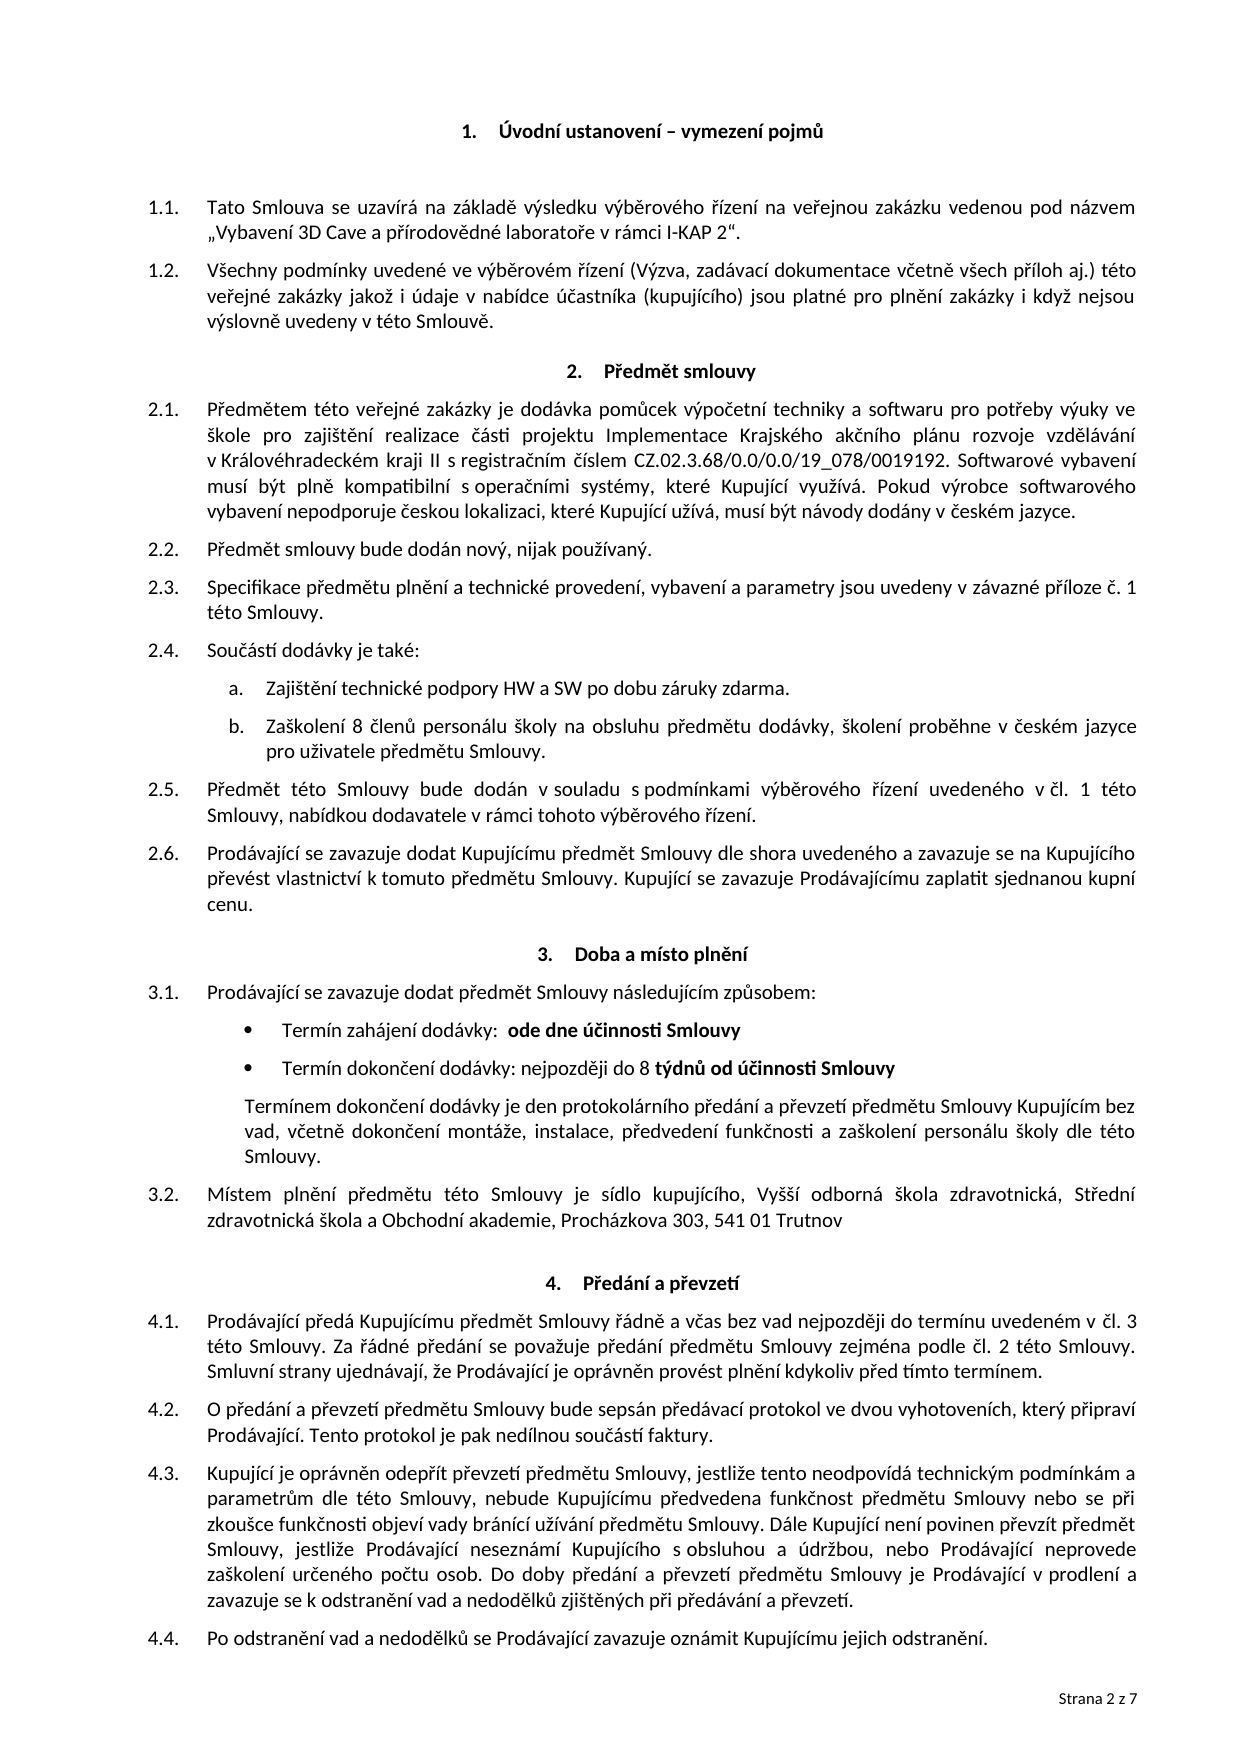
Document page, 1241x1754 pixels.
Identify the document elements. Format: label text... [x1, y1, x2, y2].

list Předmět smlouvy bude dodán nový, nijak používaný. [148, 536, 1137, 562]
list Místem plnění předmětu této Smlouvy je sídlo kupujícího, Vyšší odborná škola zdravotnická, Střední zdravotnická škola a Obchodní akademie, Procházkova 303, 541 01 Trutnov [148, 1182, 1137, 1232]
list Zajištění technické podpory HW a SW po dobu záruky zdarma. [228, 675, 1137, 701]
list Po odstranění vad a nedodělků se Prodávající zavazuje oznámit Kupujícímu jejich odstranění. [148, 1625, 1137, 1650]
list Kupující je oprávněn odepřít převzetí předmětu Smlouvy, jestliže tento neodpovídá technickým podmínkám a parametrům dle této Smlouvy, nebude Kupujícímu předvedena funkčnost předmětu Smlouvy nebo se při zkoušce funkčnosti objeví vady bránící užívání předmětu Smlouvy. Dále Kupující není povinen převzít předmět Smlouvy, jestliže Prodávající neseznámí Kupujícího s obsluhou a údržbou, nebo Prodávající neprovede zaškolení určeného počtu osob. Do doby předání a převzetí předmětu Smlouvy je Prodávající v prodlení a zavazuje se k odstranění vad a nedodělků zjištěných při předávání a převzetí. [148, 1460, 1137, 1612]
list Specifikace předmětu plnění a technické provedení, vybavení a parametry jsou uvedeny v závazné příloze č. 1 této Smlouvy. [148, 574, 1137, 625]
list Zaškolení 8 členů personálu školy na obsluhu předmětu dodávky, školení proběhne v českém jazyce pro uživatele předmětu Smlouvy. [228, 713, 1137, 764]
list Úvodní ustanovení – vymezení pojmů [148, 118, 1137, 144]
list Doba a místo plnění [148, 941, 1137, 967]
list Tato Smlouva se uzavírá na základě výsledku výběrového řízení na veřejnou zakázku vedenou pod názvem „Vybavení 3D Cave a přírodovědné laboratoře v rámci I-KAP 2“. [148, 194, 1137, 245]
list Předmět smlouvy [185, 359, 1137, 384]
list Prodávající se zavazuje dodat Kupujícímu předmět Smlouvy dle shora uvedeného a zavazuje se na Kupujícího převést vlastnictví k tomuto předmětu Smlouvy. Kupující se zavazuje Prodávajícímu zaplatit sjednanou kupní cenu. [148, 840, 1137, 916]
list Předmět této Smlouvy bude dodán v souladu s podmínkami výběrového řízení uvedeného v čl. 1 této Smlouvy, nabídkou dodavatele v rámci tohoto výběrového řízení. [148, 777, 1137, 827]
list Všechny podmínky uvedené ve výběrovém řízení (Výzva, zadávací dokumentace včetně všech příloh aj.) této veřejné zakázky jakož i údaje v nabídce účastníka (kupujícího) jsou platné pro plnění zakázky i když nejsou výslovně uvedeny v této Smlouvě. [148, 257, 1137, 334]
list Termín dokončení dodávky: nejpozději do 8 týdnů od účinnosti Smlouvy [244, 1055, 1137, 1080]
list Prodávající předá Kupujícímu předmět Smlouvy řádně a včas bez vad nejpozději do termínu uvedeném v čl. 3 této Smlouvy. Za řádné předání se považuje předání předmětu Smlouvy zejména podle čl. 2 této Smlouvy. Smluvní strany ujednávají, že Prodávající je oprávněn provést plnění kdykoliv před tímto termínem. [148, 1308, 1137, 1384]
list Prodávající se zavazuje dodat předmět Smlouvy následujícím způsobem: [148, 979, 1137, 1004]
list Termín zahájení dodávky: ode dne účinnosti Smlouvy [244, 1017, 1137, 1042]
list Předmětem této veřejné zakázky je dodávka pomůcek výpočetní techniky a softwaru pro potřeby výuky ve škole pro zajištění realizace části projektu Implementace Krajského akčního plánu rozvoje vzdělávání v Královéhradeckém kraji II s registračním číslem CZ.02.3.68/0.0/0.0/19_078/0019192. Softwarové vybavení musí být plně kompatibilní s operačními systémy, které Kupující využívá. Pokud výrobce softwarového vybavení nepodporuje českou lokalizaci, které Kupující užívá, musí být návody dodány v českém jazyce. [148, 397, 1137, 524]
list Součástí dodávky je také: [148, 637, 1137, 663]
list O předání a převzetí předmětu Smlouvy bude sepsán předávací protokol ve dvou vyhotoveních, který připraví Prodávající. Tento protokol je pak nedílnou součástí faktury. [148, 1397, 1137, 1447]
text Termínem dokončení dodávky je den protokolárního předání a převzetí předmětu Smlouvy Kupujícím bez vad, včetně dokončení montáže, instalace, předvedení funkčnosti a zaškolení personálu školy dle této Smlouvy. [244, 1093, 1137, 1169]
list Předání a převzetí [148, 1270, 1137, 1295]
